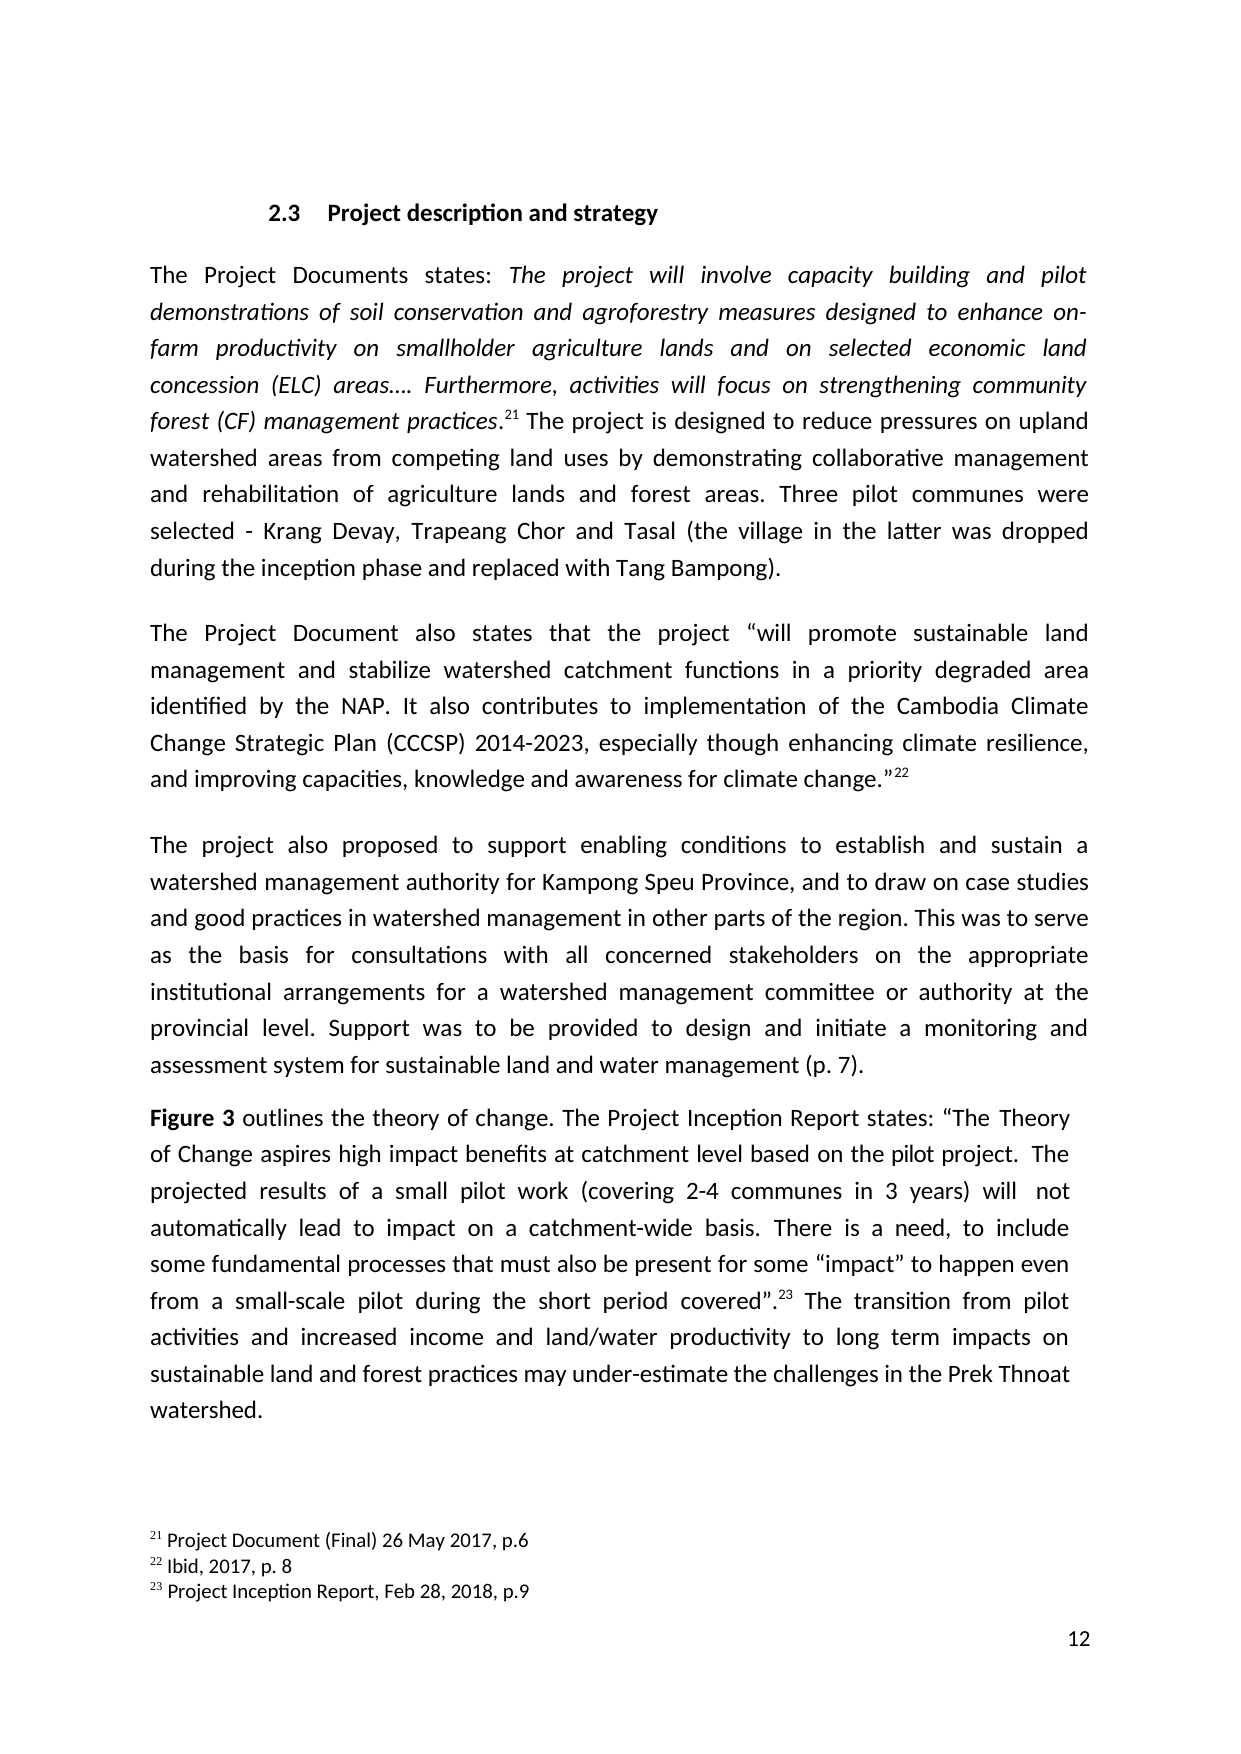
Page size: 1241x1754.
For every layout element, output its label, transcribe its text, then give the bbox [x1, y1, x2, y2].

text The Project Document also states that the project “will promote sustainable land management and stabilize watershed catchment functions in a priority degraded area identified by the NAP. It also contributes to implementation of the Cambodia Climate Change Strategic Plan (CCCSP) 2014-2023, especially though enhancing climate resilience, and improving capacities, knowledge and awareness for climate change.” [150, 617, 1090, 794]
text The Project Documents states: The project will involve capacity building and pilot demonstrations of soil conservation and agroforestry measures designed to enhance on-farm productivity on smallholder agriculture lands and on selected economic land concession (ELC) areas…. Furthermore, activities will focus on strengthening community forest (CF) management practices. The project is designed to reduce pressures on upland watershed areas from competing land uses by demonstrating collaborative management and rehabilitation of agriculture lands and forest areas. Three pilot communes were selected - Krang Devay, Trapeang Chor and Tasal (the village in the latter was dropped during the inception phase and replaced with Tang Bampong). [150, 259, 1090, 582]
text Figure 3 outlines the theory of change. The Project Inception Report states: “The Theory of Change aspires high impact benefits at catchment level based on the pilot project. The projected results of a small pilot work (covering 2-4 communes in 3 years) will not automatically lead to impact on a catchment-wide basis. There is a need, to include some fundamental processes that must also be present for some “impact” to happen even from a small-scale pilot during the short period covered”. The transition from pilot activities and increased income and land/water productivity to long term impacts on sustainable land and forest practices may under-estimate the challenges in the Prek Thnoat watershed. [150, 1102, 1070, 1425]
text The project also proposed to support enabling conditions to establish and sustain a watershed management authority for Kampong Speu Province, and to draw on case studies and good practices in watershed management in other parts of the region. This was to serve as the basis for consultations with all concerned stakeholders on the appropriate institutional arrangements for a watershed management committee or authority at the provincial level. Support was to be provided to design and initiate a monitoring and assessment system for sustainable land and water management (p. 7). [150, 829, 1090, 1079]
text 2.3 Project description and strategy [268, 197, 1090, 228]
